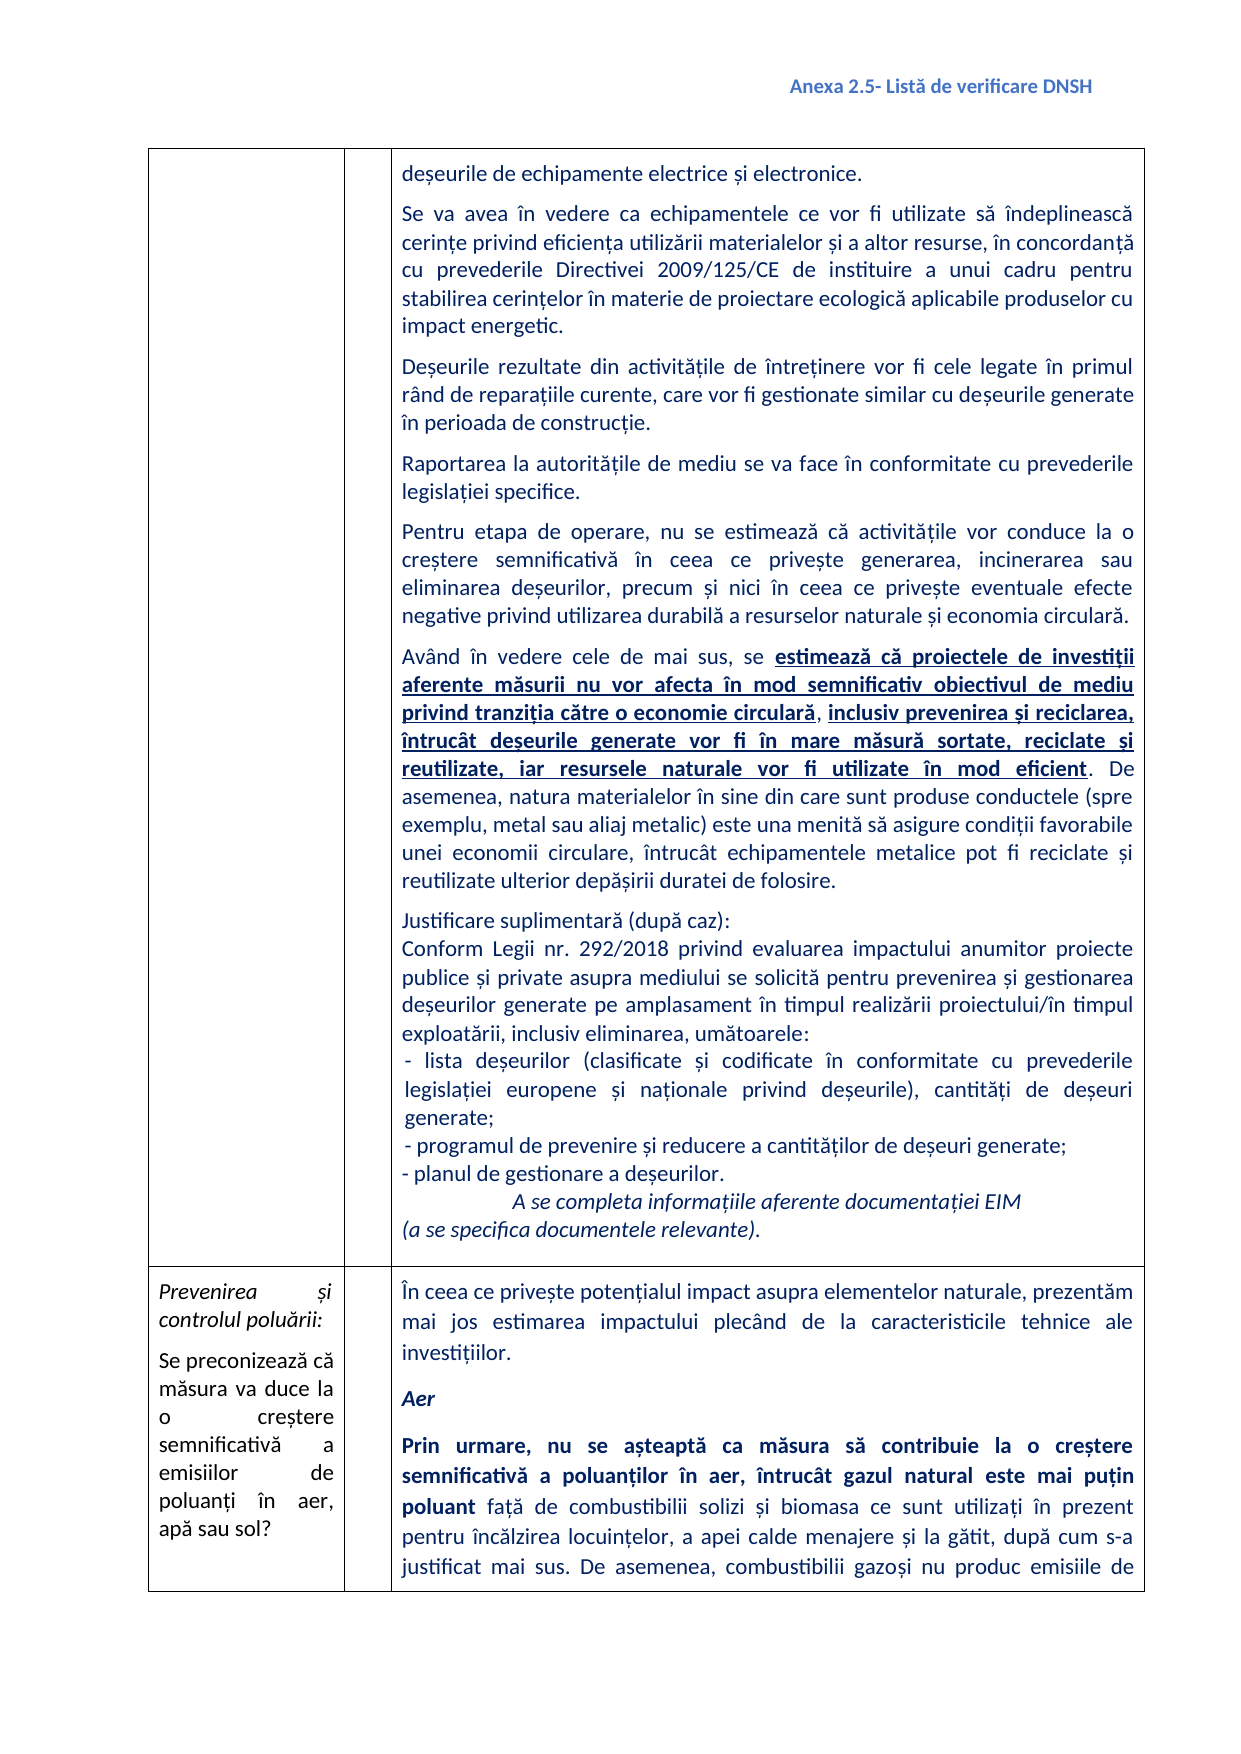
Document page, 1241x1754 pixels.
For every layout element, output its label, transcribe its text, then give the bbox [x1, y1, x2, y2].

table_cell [149, 149, 344, 1266]
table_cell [392, 149, 1144, 1266]
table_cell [392, 1267, 1144, 1591]
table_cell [149, 1267, 344, 1591]
table_cell [345, 1267, 391, 1591]
table_cell x [345, 149, 391, 1266]
